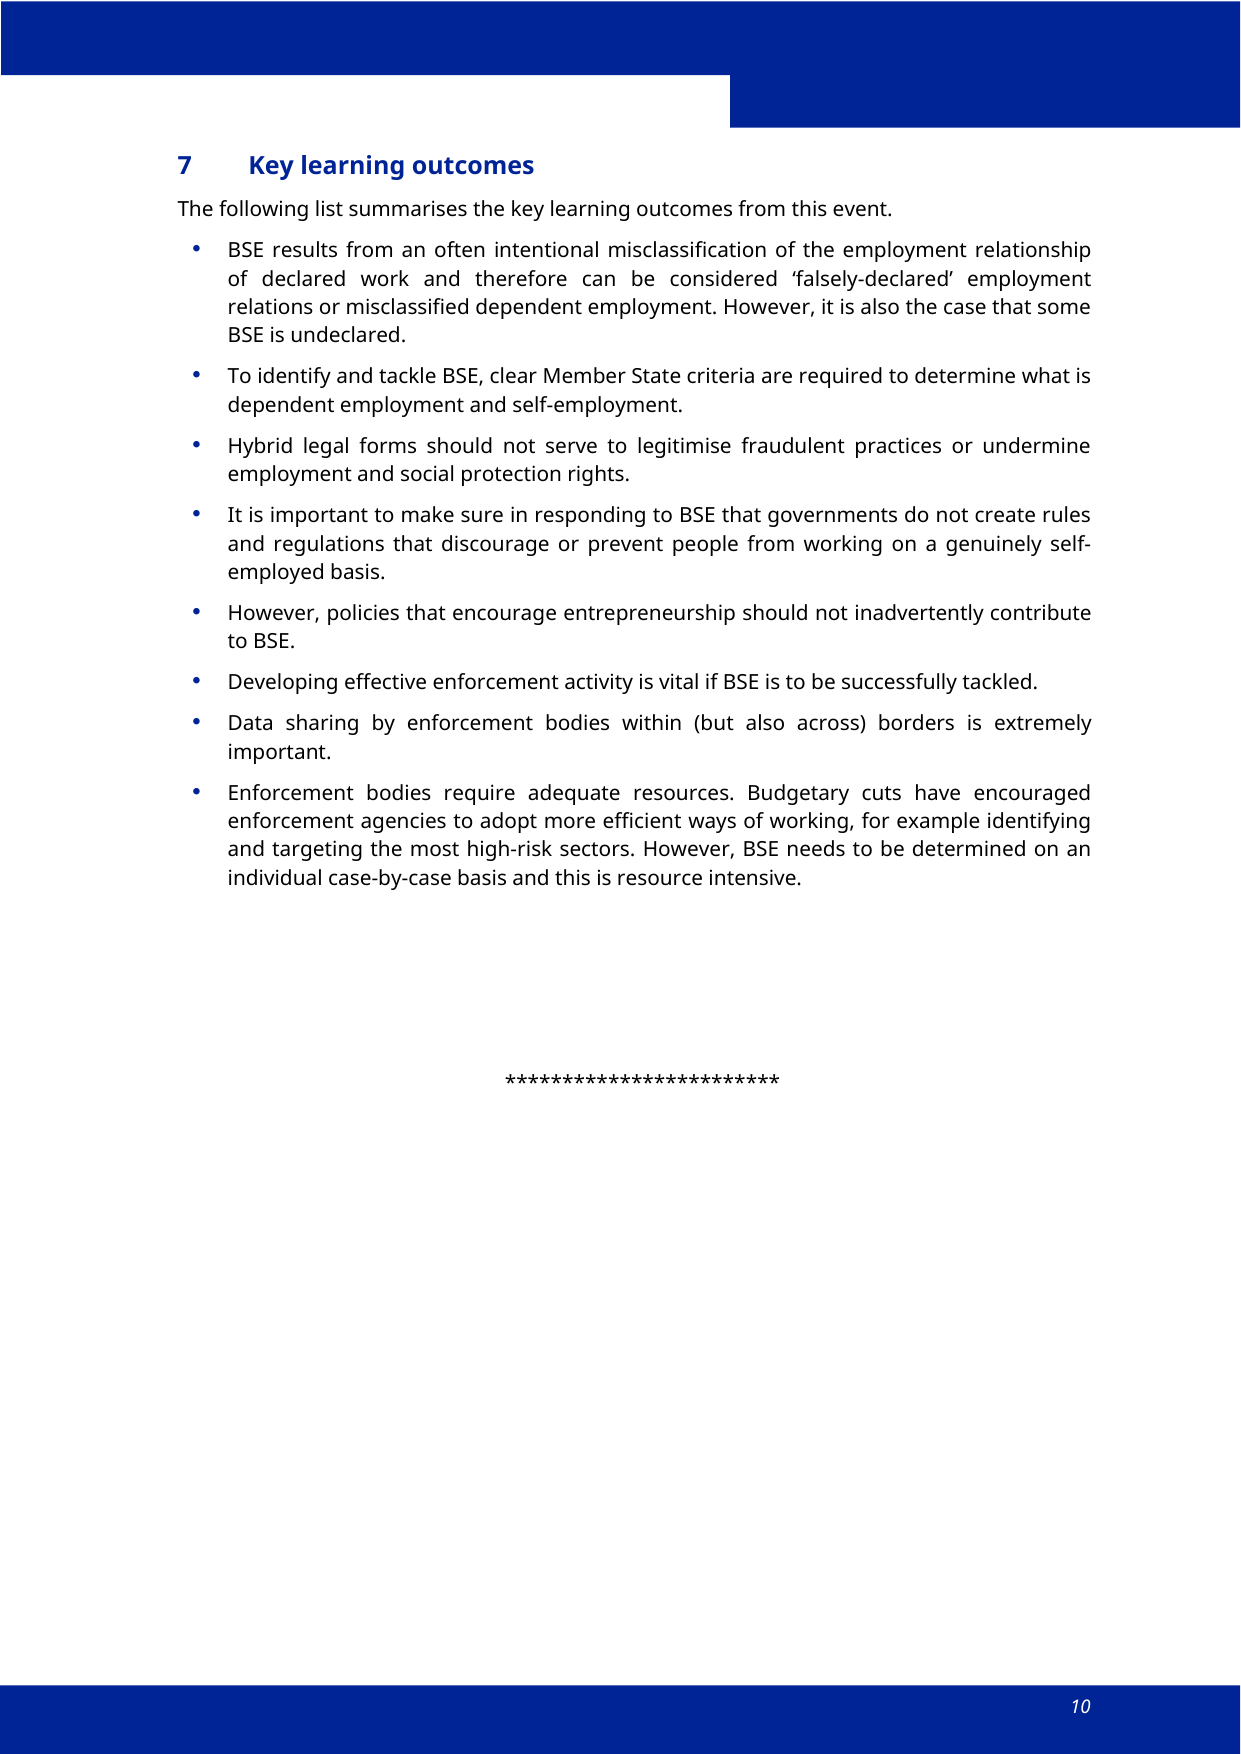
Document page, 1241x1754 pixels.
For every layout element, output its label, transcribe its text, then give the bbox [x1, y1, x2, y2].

text Developing effective enforcement activity is vital if BSE is to be successfully tackled. [192, 667, 1092, 696]
text The following list summarises the key learning outcomes from this event. [177, 194, 1092, 223]
text Enforcement bodies require adequate resources. Budgetary cuts have encouraged enforcement agencies to adopt more efficient ways of working, for example identifying and targeting the most high-risk sectors. However, BSE needs to be determined on an individual case-by-case basis and this is resource intensive. [192, 778, 1092, 891]
list ************************ [192, 1068, 1092, 1096]
subtitle Key learning outcomes [177, 148, 1092, 182]
text Data sharing by enforcement bodies within (but also across) borders is extremely important. [192, 708, 1092, 765]
text However, policies that encourage entrepreneurship should not inadvertently contribute to BSE. [192, 598, 1092, 655]
text Hybrid legal forms should not serve to legitimise fraudulent practices or undermine employment and social protection rights. [192, 431, 1092, 488]
text To identify and tackle BSE, clear Member State criteria are required to determine what is dependent employment and self-employment. [192, 361, 1092, 418]
text It is important to make sure in responding to BSE that governments do not create rules and regulations that discourage or prevent people from working on a genuinely self-employed basis. [192, 500, 1092, 586]
text BSE results from an often intentional misclassification of the employment relationship of declared work and therefore can be considered ‘falsely-declared’ employment relations or misclassified dependent employment. However, it is also the case that some BSE is undeclared. [192, 235, 1092, 349]
